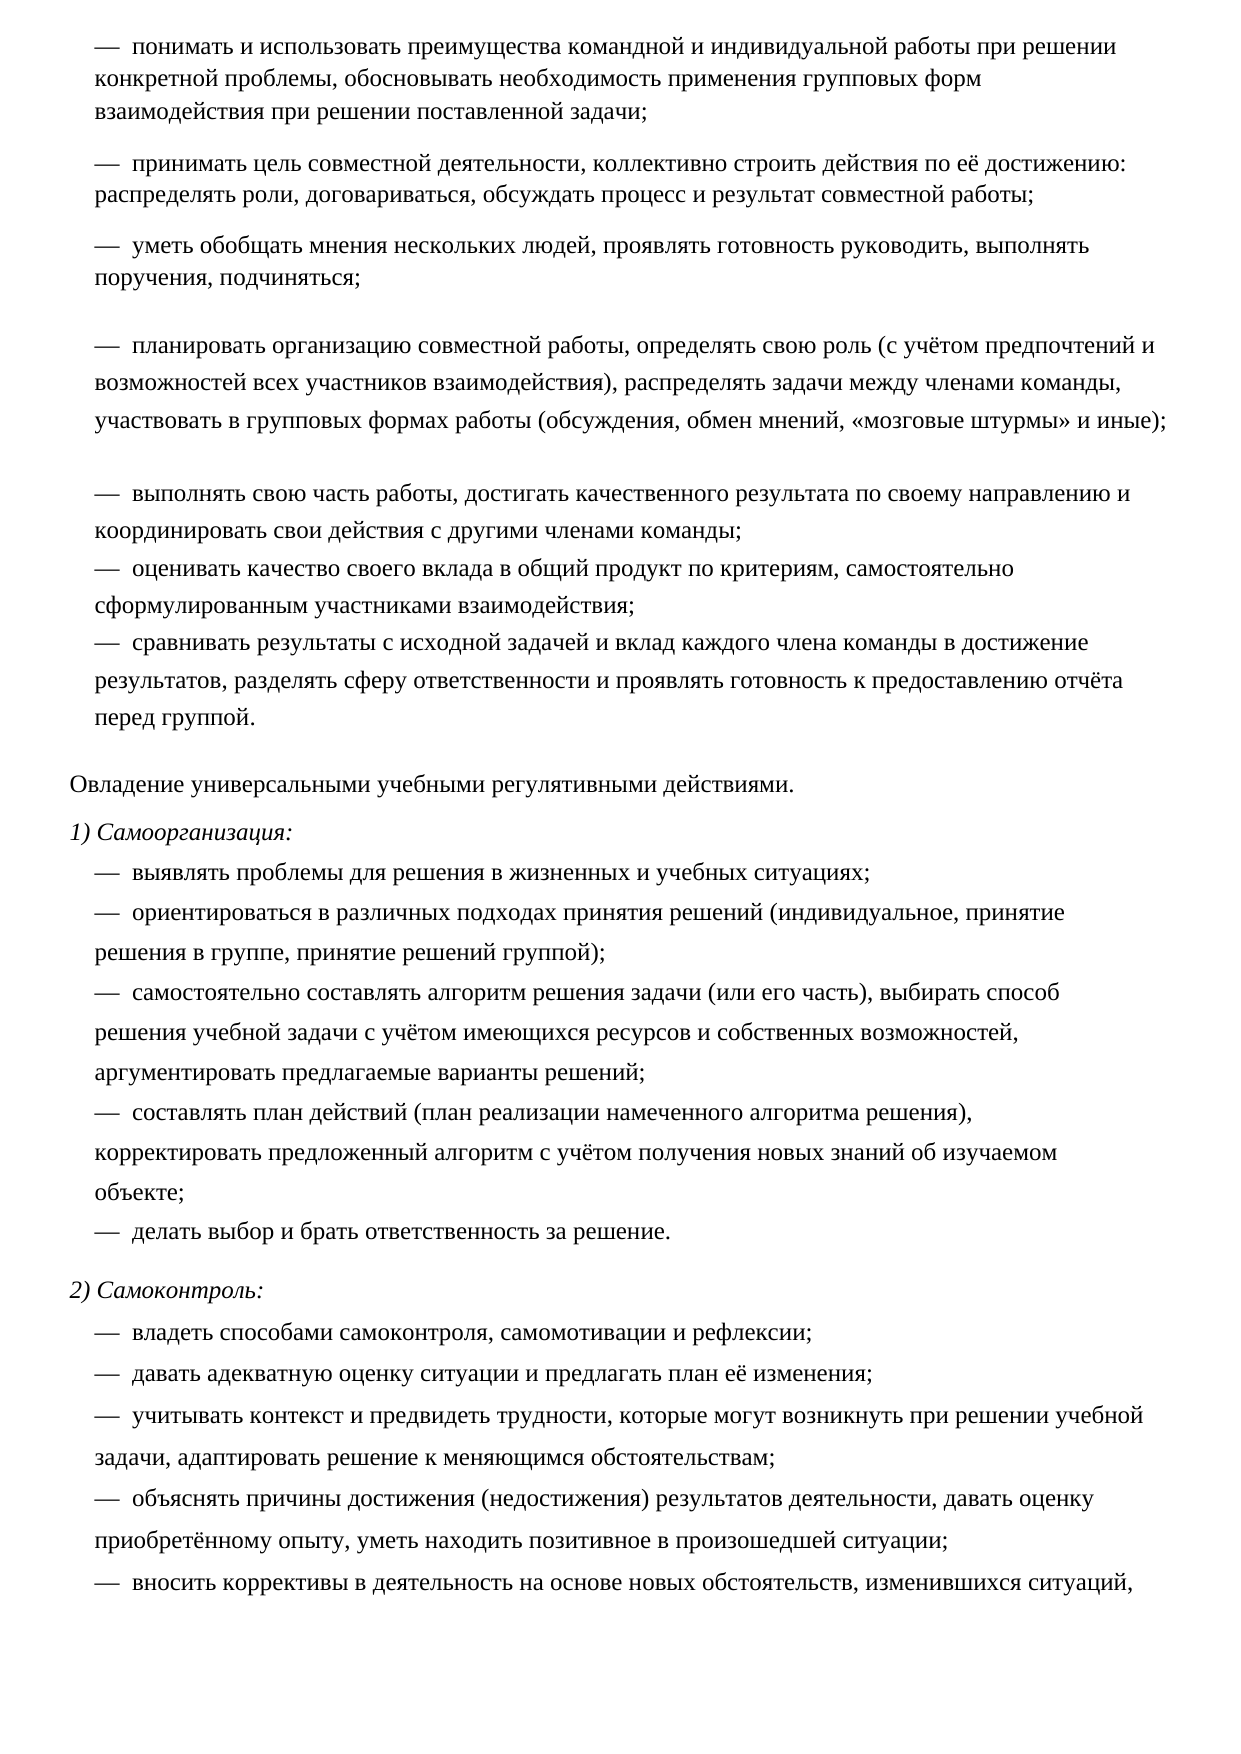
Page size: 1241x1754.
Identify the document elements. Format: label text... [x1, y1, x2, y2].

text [69, 1275, 1172, 1595]
text — уметь обобщать мнения нескольких людей, проявлять готовность руководить, выполнять поручения, подчиняться; [94, 230, 1127, 290]
text 1) Самоорганизация: — выявлять проблемы для решения в жизненных и учебных ситуациях; — ориентироваться в различных подходах принятия решений (индивидуальное, принятие решения в группе, принятие решений группой); — самостоятельно составлять алгоритм решения задачи (или его часть), выбирать способ решения учебной задачи с учётом имеющихся ресурсов и собственных возможностей, аргументировать предлагаемые варианты решений; — составлять план действий (план реализации намеченного алгоритма решения), корректировать предложенный алгоритм с учётом получения новых знаний об изучаемом объекте; — делать выбор и брать ответственность за решение. [69, 817, 1097, 1245]
text — планировать организацию совместной работы, определять свою роль (с учётом предпочтений и возможностей всех участников взаимодействия), распределять задачи между членами команды, участвовать в групповых формах работы (обсуждения, обмен мнений, «мозговые штурмы» и иные); — выполнять свою часть работы, достигать качественного результата по своему направлению и координировать свои действия с другими членами команды; — оценивать качество своего вклада в общий продукт по критериям, самостоятельно сформулированным участниками взаимодействия; — сравнивать результаты с исходной задачей и вклад каждого члена команды в достижение результатов, разделять сферу ответственности и проявлять готовность к предоставлению отчёта перед группой. [94, 330, 1172, 731]
text — принимать цель совместной деятельности, коллективно строить действия по её достижению: распределять роли, договариваться, обсуждать процесс и результат совместной работы; [94, 148, 1157, 208]
text — понимать и использовать преимущества командной и индивидуальной работы при решении конкретной проблемы, обосновывать необходимость применения групповых форм взаимодействия при решении поставленной задачи; [94, 31, 1157, 124]
text Овладение универсальными учебными регулятивными действиями. [69, 770, 1172, 798]
